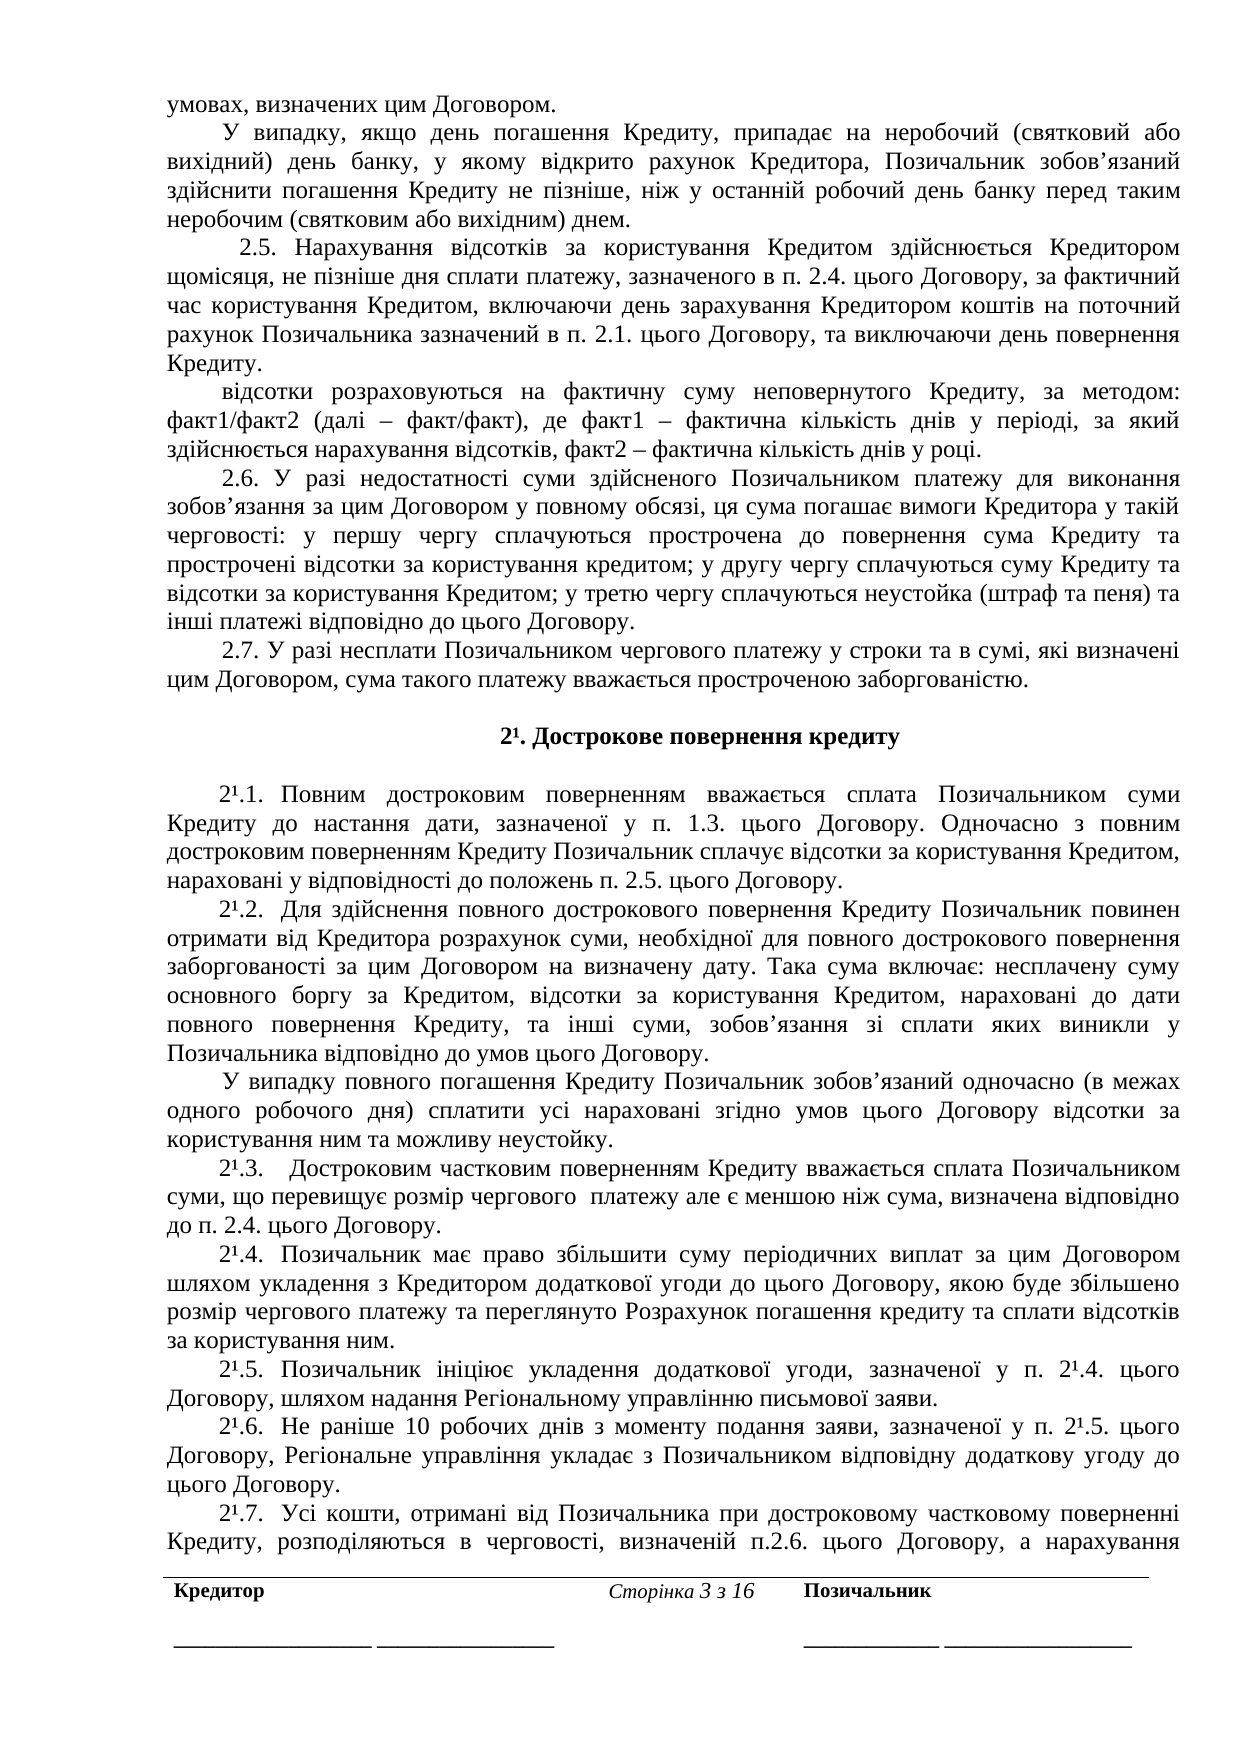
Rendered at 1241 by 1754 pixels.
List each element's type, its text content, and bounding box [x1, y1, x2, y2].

text 2¹. Дострокове повернення кредиту [167, 721, 1181, 750]
text 2.6. У разі недостатності суми здійсненого Позичальником платежу для виконання зобов’язання за цим Договором у повному обсязі, ця сума погашає вимоги Кредитора у такій черговості: у першу чергу сплачуються прострочена до повернення сума Кредиту та прострочені відсотки за користування кредитом; у другу чергу сплачуються суму Кредиту та відсотки за користування Кредитом; у третю чергу сплачуються неустойка (штраф та пеня) та інші платежі відповідно до цього Договору. [167, 463, 1181, 635]
text У випадку, якщо день погашення Кредиту, припадає на неробочий (святковий або вихідний) день банку, у якому відкрито рахунок Кредитора, Позичальник зобов’язаний здійснити погашення Кредиту не пізніше, ніж у останній робочий день банку перед таким неробочим (святковим або вихідним) днем. [167, 117, 1181, 232]
text 2¹.4. Позичальник має право збільшити суму періодичних виплат за цим Договором шляхом укладення з Кредитором додаткової угоди до цього Договору, якою буде збільшено розмір чергового платежу та переглянуто Розрахунок погашення кредиту та сплати відсотків за користування ним. [167, 1239, 1181, 1354]
text У випадку повного погашення Кредиту Позичальник зобов’язаний одночасно (в межах одного робочого дня) сплатити усі нараховані згідно умов цього Договору відсотки за користування ним та можливу неустойку. [167, 1066, 1181, 1153]
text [167, 89, 1181, 117]
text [167, 1498, 1181, 1555]
text 2¹.6. Не раніше 10 робочих днів з моменту подання заяви, зазначеної у п. 2¹.5. цього Договору, Регіональне управління укладає з Позичальником відповідну додаткову угоду до цього Договору. [167, 1411, 1181, 1498]
text 2¹.1. Повним достроковим поверненням вважається сплата Позичальником суми Кредиту до настання дати, зазначеної у п. 1.3. цього Договору. Одночасно з повним достроковим поверненням Кредиту Позичальник сплачує відсотки за користування Кредитом, нараховані у відповідності до положень п. 2.5. цього Договору. [167, 779, 1181, 894]
text 2.7. У разі несплати Позичальником чергового платежу у строки та в сумі, які визначені цим Договором, сума такого платежу вважається простроченою заборгованістю. [167, 635, 1181, 693]
text 2¹.2. Для здійснення повного дострокового повернення Кредиту Позичальник повинен отримати від Кредитора розрахунок суми, необхідної для повного дострокового повернення заборгованості за цим Договором на визначену дату. Така сума включає: несплачену суму основного боргу за Кредитом, відсотки за користування Кредитом, нараховані до дати повного повернення Кредиту, та інші суми, зобов’язання зі сплати яких виникли у Позичальника відповідно до умов цього Договору. [167, 894, 1181, 1066]
text 2¹.3. Достроковим частковим поверненням Кредиту вважається сплата Позичальником суми, що перевищує розмір чергового платежу але є меншою ніж сума, визначена відповідно до п. 2.4. цього Договору. [167, 1153, 1181, 1239]
text 2¹.5. Позичальник ініціює укладення додаткової угоди, зазначеної у п. 2¹.4. цього Договору, шляхом надання Регіональному управлінню письмової заяви. [167, 1354, 1181, 1411]
text відсотки розраховуються на фактичну суму неповернутого Кредиту, за методом: факт1/факт2 (далі – факт/факт), де факт1 – фактична кількість днів у періоді, за який здійснюється нарахування відсотків, факт2 – фактична кількість днів у році. [167, 376, 1181, 463]
text 2.5. Нарахування відсотків за користування Кредитом здійснюється Кредитором щомісяця, не пізніше дня сплати платежу, зазначеного в п. 2.4. цього Договору, за фактичний час користування Кредитом, включаючи день зарахування Кредитором коштів на поточний рахунок Позичальника зазначений в п. 2.1. цього Договору, та виключаючи день повернення Кредиту. [167, 232, 1181, 376]
